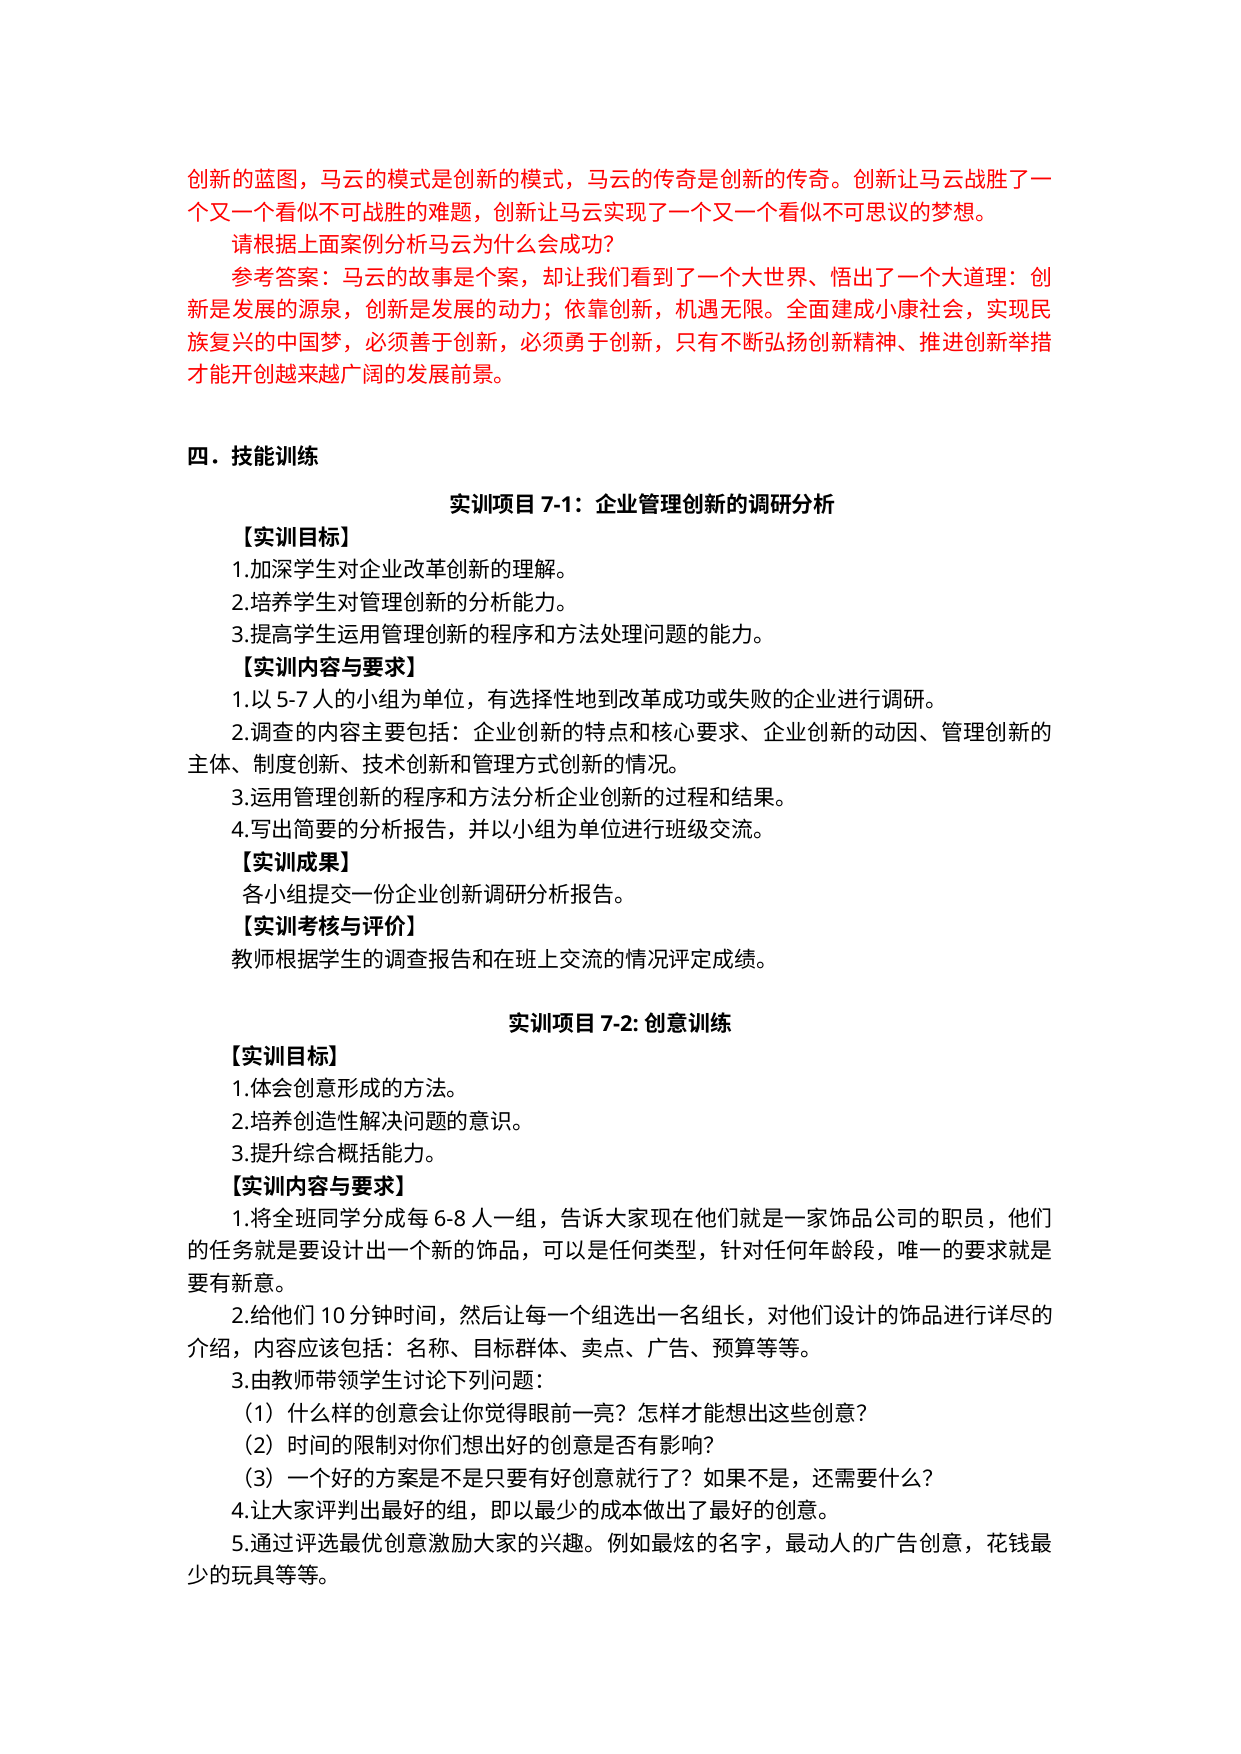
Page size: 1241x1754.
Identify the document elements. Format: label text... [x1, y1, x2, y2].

text （2）时间的限制对你们想出好的创意是否有影响？ [187, 1428, 1053, 1460]
text 教师根据学生的调查报告和在班上交流的情况评定成绩。 [187, 941, 1053, 974]
text （3）一个好的方案是不是只要有好创意就行了？如果不是，还需要什么？ [187, 1460, 1053, 1493]
text 4.写出简要的分析报告，并以小组为单位进行班级交流。 [187, 812, 1053, 844]
text 3.提升综合概括能力。 [187, 1136, 1053, 1169]
text 1.将全班同学分成每6-8人一组，告诉大家现在他们就是一家饰品公司的职员，他们的任务就是要设计出一个新的饰品，可以是任何类型，针对任何年龄段，唯一的要求就是要有新意。 [187, 1200, 1053, 1298]
text 【实训成果】 [187, 844, 1053, 876]
text 【实训考核与评价】 [187, 909, 1053, 941]
text 3.运用管理创新的程序和方法分析企业创新的过程和结果。 [187, 779, 1053, 812]
text 2.培养学生对管理创新的分析能力。 [187, 584, 1053, 617]
text 3.由教师带领学生讨论下列问题： [187, 1363, 1053, 1395]
text 各小组提交一份企业创新调研分析报告。 [187, 876, 1053, 909]
text 1.以5-7人的小组为单位，有选择性地到改革成功或失败的企业进行调研。 [187, 682, 1053, 714]
text 【实训目标】 [187, 1039, 1053, 1071]
text 1.体会创意形成的方法。 [187, 1071, 1053, 1104]
text 实训项目7-2: 创意训练 [187, 1006, 1053, 1039]
text 【实训内容与要求】 [187, 649, 1053, 682]
text 5.通过评选最优创意激励大家的兴趣。例如最炫的名字，最动人的广告创意，花钱最少的玩具等等。 [187, 1525, 1053, 1590]
text 请根据上面案例分析马云为什么会成功？ [187, 227, 1053, 259]
text 4.让大家评判出最好的组，即以最少的成本做出了最好的创意。 [187, 1493, 1053, 1525]
text 参考答案：马云的故事是个案，却让我们看到了一个大世界、悟出了一个大道理：创新是发展的源泉，创新是发展的动力；依靠创新，机遇无限。全面建成小康社会，实现民族复兴的中国梦，必须善于创新，必须勇于创新，只有不断弘扬创新精神、推进创新举措，才能开创越来越广阔的发展前景。 [187, 259, 1053, 389]
text 四．技能训练 [187, 438, 1053, 471]
text 2.培养创造性解决问题的意识。 [187, 1104, 1053, 1136]
text 实训项目7-1：企业管理创新的调研分析 [187, 487, 1053, 519]
text 3.提高学生运用管理创新的程序和方法处理问题的能力。 [187, 617, 1053, 649]
text 2.调查的内容主要包括：企业创新的特点和核心要求、企业创新的动因、管理创新的主体、制度创新、技术创新和管理方式创新的情况。 [187, 714, 1053, 779]
text 【实训目标】 [187, 519, 1053, 552]
text 2.给他们10分钟时间，然后让每一个组选出一名组长，对他们设计的饰品进行详尽的介绍，内容应该包括：名称、目标群体、卖点、广告、预算等等。 [187, 1298, 1053, 1363]
text 【实训内容与要求】 [187, 1169, 1053, 1200]
text 1.加深学生对企业改革创新的理解。 [187, 552, 1053, 584]
text （1）什么样的创意会让你觉得眼前一亮？怎样才能想出这些创意？ [187, 1395, 1053, 1428]
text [187, 162, 1053, 227]
